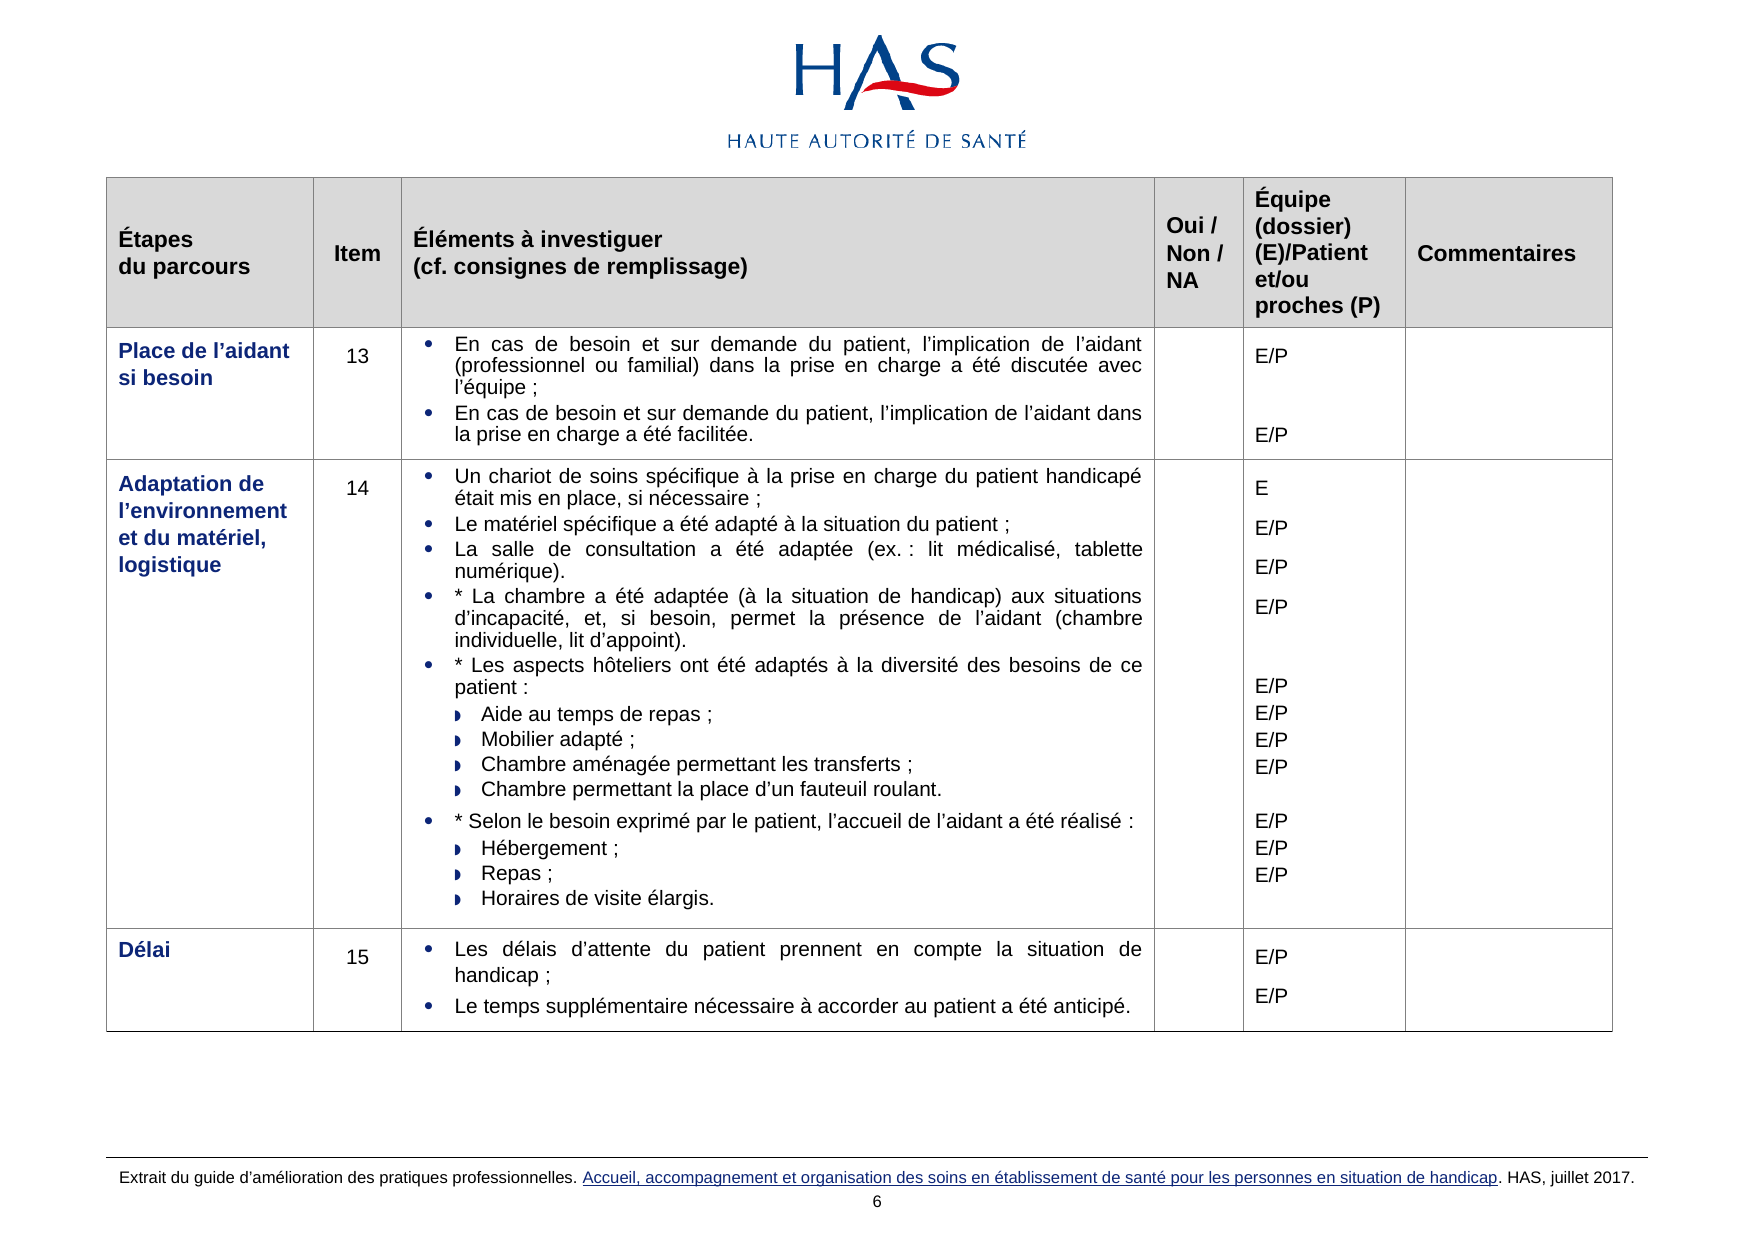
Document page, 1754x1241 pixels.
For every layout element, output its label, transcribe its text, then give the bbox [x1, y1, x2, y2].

table_cell [1406, 328, 1612, 459]
table_cell Place de l’aidant si besoin [107, 328, 313, 459]
table_cell Adaptation de l’environnement et du matériel, logistique [107, 460, 313, 928]
table_header Équipe (dossier) (E)/Patient et/ou proches (P) [1244, 178, 1405, 327]
table_cell 15 [314, 929, 401, 1031]
table_cell E/P E/P [1244, 328, 1405, 459]
table_cell [1155, 929, 1243, 1031]
table_header Étapes du parcours [107, 178, 313, 327]
table_header Éléments à investiguer (cf. consignes de remplissage) [402, 178, 1154, 327]
table_cell 13 [314, 328, 401, 459]
table_cell En cas de besoin et sur demande du patient, l’implication de l’aidant (professionnel ou familial) dans la prise en charge a été discutée avec l’équipe ; En cas de besoin et sur demande du patient, l’implication de l’aidant dans la prise en charge a été facilitée. [402, 328, 1154, 459]
table_cell E E/P E/P E/P E/P E/P E/P E/P E/P E/P E/P [1244, 460, 1405, 928]
table_cell [1406, 460, 1612, 928]
table_cell E/P E/P [1244, 929, 1405, 1031]
table_cell [1155, 328, 1243, 459]
table_header Oui / Non /NA [1155, 178, 1243, 327]
table_cell [1406, 929, 1612, 1031]
table_cell 14 [314, 460, 401, 928]
table_cell Les délais d’attente du patient prennent en compte la situation de handicap ; Le temps supplémentaire nécessaire à accorder au patient a été anticipé. [402, 929, 1154, 1031]
picture [728, 35, 1026, 148]
table_header Item [314, 178, 401, 327]
table_cell Un chariot de soins spécifique à la prise en charge du patient handicapé était mis en place, si nécessaire ; Le matériel spécifique a été adapté à la situation du patient ; La salle de consultation a été adaptée (ex. : lit médicalisé, tablette numérique). * La chambre a été adaptée (à la situation de handicap) aux situations d’incapacité, et, si besoin, permet la présence de l’aidant (chambre individuelle, lit d’appoint). * Les aspects hôteliers ont été adaptés à la diversité des besoins de ce patient : Aide au temps de repas ; Mobilier adapté ; Chambre aménagée permettant les transferts ; Chambre permettant la place d’un fauteuil roulant. * Selon le besoin exprimé par le patient, l’accueil de l’aidant a été réalisé : Hébergement ; Repas ; Horaires de visite élargis. [402, 460, 1154, 928]
table_header Commentaires [1406, 178, 1612, 327]
table_cell Délai [107, 929, 313, 1031]
table_cell [1155, 460, 1243, 928]
